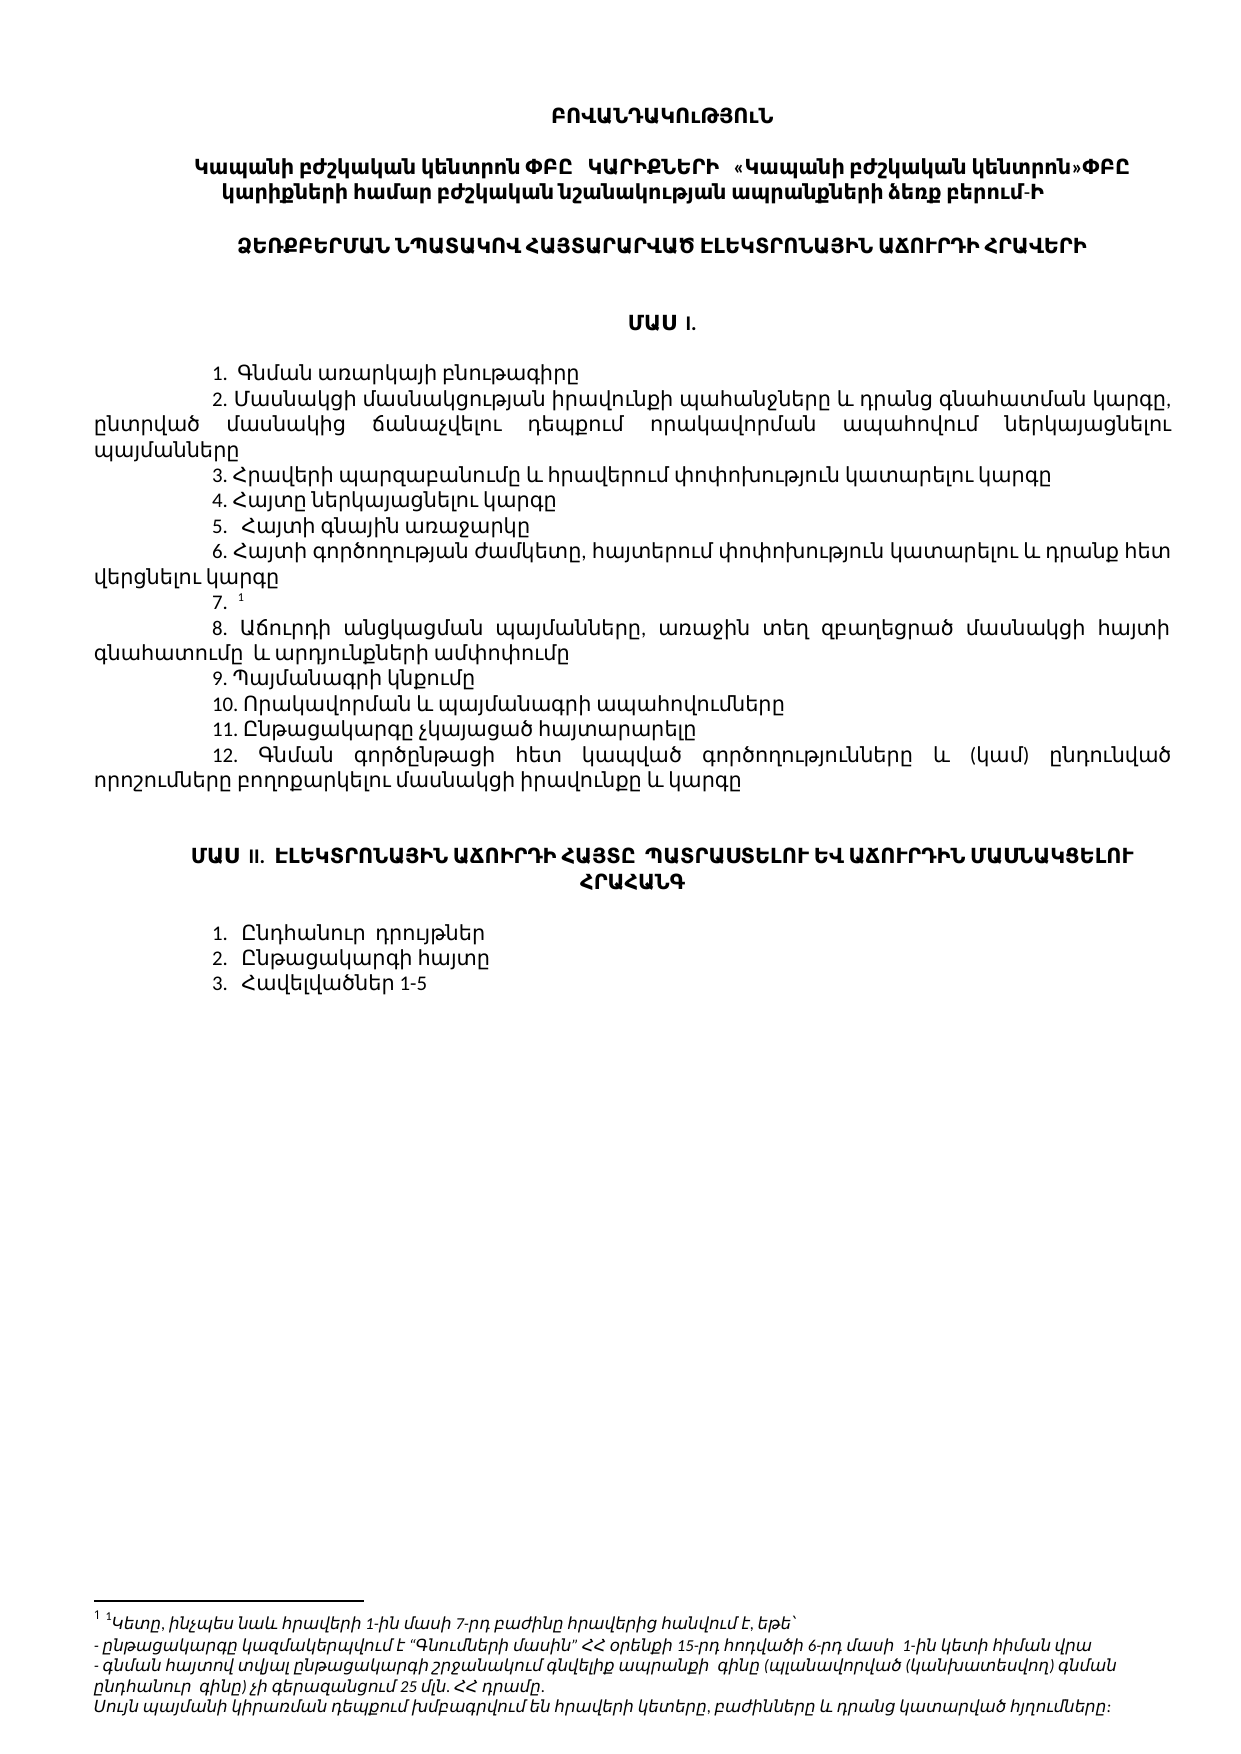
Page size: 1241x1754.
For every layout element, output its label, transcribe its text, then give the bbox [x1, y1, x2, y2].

text 12. Գնման գործընթացի հետ կապված գործողությունները և (կամ) ընդունված որոշումները բողոքարկելու մասնակցի իրավունքը և կարգը [94, 742, 1171, 793]
text ՄԱՍ II. ԷԼԵԿՏՐՈՆԱՅԻՆ ԱՃՈԻՐԴԻ ՀԱՅՏԸ ՊԱՏՐԱՍՏԵԼՈՒ ԵՎ ԱՃՈՒՐԴԻՆ ՄԱՍՆԱԿՑԵԼՈՒ ՀՐԱՀԱՆԳ [94, 843, 1171, 894]
text 4. Հայտը ներկայացնելու կարգը [94, 488, 1171, 513]
text 9. Պայմանագրի կնքումը [94, 666, 1171, 691]
text 8. Աճուրդի անցկացման պայմանները, առաջին տեղ զբաղեցրած մասնակցի հայտի գնահատումը և արդյունքների ամփոփումը [94, 615, 1171, 666]
text 6. Հայտի գործողության ժամկետը, հայտերում փոփոխություն կատարելու և դրանք հետ վերցնելու կարգը [94, 538, 1171, 589]
text 10. Որակավորման և պայմանագրի ապահովումները [94, 691, 1171, 716]
text 11. Ընթացակարգը չկայացած հայտարարելը [94, 716, 1171, 742]
text 1. Գնման առարկայի բնութագիրը [94, 361, 1171, 386]
text 7. 1 [94, 589, 1171, 615]
text ՁԵՌՔԲԵՐՄԱՆ ՆՊԱՏԱԿՈՎ ՀԱՅՏԱՐԱՐՎԱԾ ԷԼԵԿՏՐՈՆԱՅԻՆ ԱՃՈՒՐԴԻ ՀՐԱՎԵՐԻ [94, 233, 1171, 259]
text ՄԱՍ I. [94, 310, 1171, 335]
text 3. Հրավերի պարզաբանումը և հրավերում փոփոխություն կատարելու կարգը [94, 462, 1171, 488]
text 1. Ընդհանուր դրույթներ [94, 920, 1171, 945]
text 2. Ընթացակարգի հայտը [94, 945, 1171, 971]
text 3. Հավելվածներ 1-5 [94, 971, 1171, 996]
text 2. Մասնակցի մասնակցության իրավունքի պահանջները և դրանց գնահատման կարգը, ընտրված մասնակից ճանաչվելու դեպքում որակավորման ապահովում ներկայացնելու պայմանները [94, 386, 1171, 462]
text ԲՈՎԱՆԴԱԿՈւԹՅՈւՆ [94, 103, 1171, 128]
text Կապանի բժշկական կենտրոն ՓԲԸ ԿԱՐԻՔՆԵՐԻ «Կապանի բժշկական կենտրոն»ՓԲԸ կարիքների համար բժշկական նշանակության ապրանքների ձեռք բերում-Ի [94, 154, 1171, 205]
text 5. Հայտի գնային առաջարկը [94, 513, 1171, 538]
